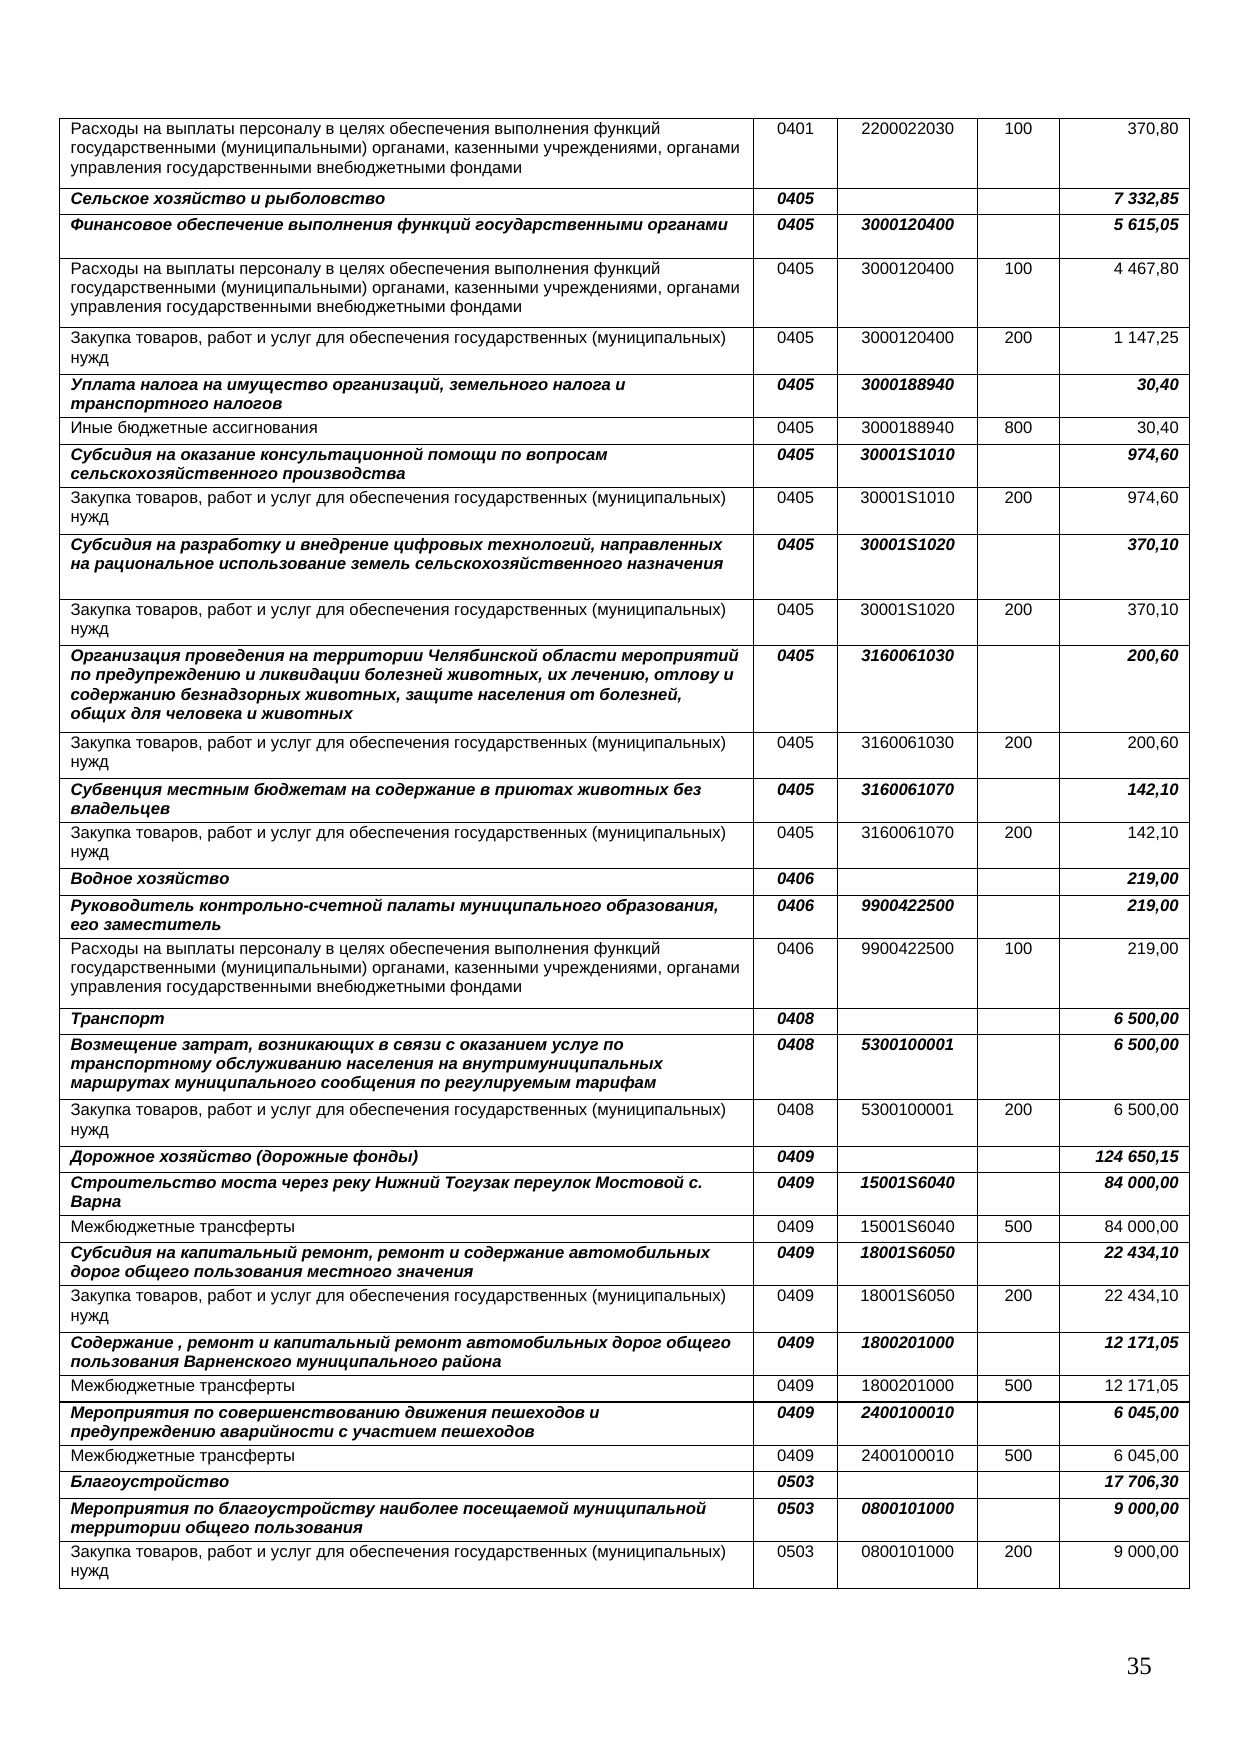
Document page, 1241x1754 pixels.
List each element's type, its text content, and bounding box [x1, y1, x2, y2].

table_cell 0409 [754, 1446, 837, 1471]
table_cell Закупка товаров, работ и услуг для обеспечения государственных (муниципальных) нужд [60, 1542, 753, 1587]
table_cell 200 [978, 823, 1059, 868]
table_cell 2400100010 [838, 1446, 977, 1471]
table_cell 0409 [754, 1216, 837, 1242]
table_cell [838, 869, 977, 894]
table_cell 22 434,10 [1060, 1286, 1189, 1332]
table_cell 500 [978, 1446, 1059, 1471]
table_cell 6 500,00 [1060, 1100, 1189, 1146]
table_cell 5300100001 [838, 1035, 977, 1099]
table_cell 0800101000 [838, 1542, 977, 1587]
table_cell Межбюджетные трансферты [60, 1446, 753, 1471]
table_cell 0800101000 [838, 1499, 977, 1541]
table_cell [838, 1147, 977, 1172]
table_cell Закупка товаров, работ и услуг для обеспечения государственных (муниципальных) нужд [60, 328, 753, 374]
table_cell Субсидия на разработку и внедрение цифровых технологий, направленных на рациональное использование земель сельскохозяйственного назначения [60, 535, 753, 598]
table_cell 3000120400 [838, 259, 977, 327]
table_cell Мероприятия по совершенствованию движения пешеходов и предупреждению аварийности с участием пешеходов [60, 1403, 753, 1445]
table_cell 0408 [754, 1009, 837, 1034]
table_cell 0401 [754, 119, 837, 188]
table_cell 3000120400 [838, 215, 977, 258]
table_cell 0406 [754, 869, 837, 894]
table_cell 3000188940 [838, 375, 977, 417]
table_cell 3160061070 [838, 779, 977, 822]
table_cell 5300100001 [838, 1100, 977, 1146]
table_cell 0405 [754, 328, 837, 374]
table_cell 0405 [754, 215, 837, 258]
table_cell 219,00 [1060, 896, 1189, 938]
table_cell 4 467,80 [1060, 259, 1189, 327]
table_cell 370,10 [1060, 535, 1189, 598]
table_cell 12 171,05 [1060, 1376, 1189, 1401]
table_cell Сельское хозяйство и рыболовство [60, 189, 753, 214]
table_cell [978, 896, 1059, 938]
table_cell 0409 [754, 1376, 837, 1401]
table_cell 0409 [754, 1403, 837, 1445]
table_cell [978, 1173, 1059, 1215]
table_cell 200 [978, 600, 1059, 645]
table_cell [978, 1472, 1059, 1497]
table_cell [978, 215, 1059, 258]
table_cell 2200022030 [838, 119, 977, 188]
table_cell [978, 1243, 1059, 1285]
table_cell Мероприятия по благоустройству наиболее посещаемой муниципальной территории общего пользования [60, 1499, 753, 1541]
table_cell 0409 [754, 1147, 837, 1172]
table_cell [978, 1333, 1059, 1375]
table_cell 18001S6050 [838, 1286, 977, 1332]
table_cell 370,10 [1060, 600, 1189, 645]
table_cell 6 045,00 [1060, 1446, 1189, 1471]
table_cell 974,60 [1060, 488, 1189, 533]
table_cell 12 171,05 [1060, 1333, 1189, 1375]
table_cell Иные бюджетные ассигнования [60, 418, 753, 443]
table_cell 0503 [754, 1499, 837, 1541]
table_cell 219,00 [1060, 939, 1189, 1008]
table_cell 22 434,10 [1060, 1243, 1189, 1285]
table_cell 142,10 [1060, 823, 1189, 868]
table_cell 0406 [754, 939, 837, 1008]
table_cell 500 [978, 1376, 1059, 1401]
table_cell Субвенция местным бюджетам на содержание в приютах животных без владельцев [60, 779, 753, 822]
table_cell 0405 [754, 375, 837, 417]
table_cell 9900422500 [838, 939, 977, 1008]
table_cell Руководитель контрольно-счетной палаты муниципального образования, его заместитель [60, 896, 753, 938]
table_cell Закупка товаров, работ и услуг для обеспечения государственных (муниципальных) нужд [60, 600, 753, 645]
table_cell 200 [978, 1542, 1059, 1587]
table_cell Водное хозяйство [60, 869, 753, 894]
table_cell [838, 1472, 977, 1497]
table_cell 30,40 [1060, 418, 1189, 443]
table_cell 370,80 [1060, 119, 1189, 188]
table_cell 1800201000 [838, 1333, 977, 1375]
table_cell 200,60 [1060, 646, 1189, 732]
table_cell 30001S1010 [838, 488, 977, 533]
table_cell 200 [978, 488, 1059, 533]
table_cell 0405 [754, 600, 837, 645]
table_cell Межбюджетные трансферты [60, 1216, 753, 1242]
table_cell 200 [978, 733, 1059, 778]
table_cell 200 [978, 1100, 1059, 1146]
table_cell 0405 [754, 445, 837, 487]
table_cell 3000120400 [838, 328, 977, 374]
table_cell 0405 [754, 733, 837, 778]
table_cell [978, 1403, 1059, 1445]
table_cell 17 706,30 [1060, 1472, 1189, 1497]
table_cell 3160061030 [838, 646, 977, 732]
table_cell Субсидия на капитальный ремонт, ремонт и содержание автомобильных дорог общего пользования местного значения [60, 1243, 753, 1285]
table_cell 974,60 [1060, 445, 1189, 487]
table_cell 200 [978, 328, 1059, 374]
table_cell 0405 [754, 259, 837, 327]
table_cell 500 [978, 1216, 1059, 1242]
table_cell 30001S1020 [838, 535, 977, 598]
table_cell Субсидия на оказание консультационной помощи по вопросам сельскохозяйственного производства [60, 445, 753, 487]
table_cell 7 332,85 [1060, 189, 1189, 214]
table_cell 0405 [754, 823, 837, 868]
table_cell [838, 189, 977, 214]
table_cell 100 [978, 119, 1059, 188]
table_cell [978, 1035, 1059, 1099]
table_cell 9 000,00 [1060, 1542, 1189, 1587]
table_cell 0405 [754, 646, 837, 732]
table_cell 0409 [754, 1286, 837, 1332]
table_cell 0405 [754, 418, 837, 443]
table_cell 5 615,05 [1060, 215, 1189, 258]
table_cell Закупка товаров, работ и услуг для обеспечения государственных (муниципальных) нужд [60, 488, 753, 533]
table_cell [978, 375, 1059, 417]
table_cell 30001S1010 [838, 445, 977, 487]
table_cell 15001S6040 [838, 1216, 977, 1242]
table_cell [838, 1009, 977, 1034]
table_cell 200 [978, 1286, 1059, 1332]
table_cell 2400100010 [838, 1403, 977, 1445]
table_cell Закупка товаров, работ и услуг для обеспечения государственных (муниципальных) нужд [60, 1286, 753, 1332]
table_cell 9900422500 [838, 896, 977, 938]
table_cell 142,10 [1060, 779, 1189, 822]
table_cell 1 147,25 [1060, 328, 1189, 374]
table_cell Финансовое обеспечение выполнения функций государственными органами [60, 215, 753, 258]
table_cell Закупка товаров, работ и услуг для обеспечения государственных (муниципальных) нужд [60, 1100, 753, 1146]
table_cell [978, 189, 1059, 214]
table_cell [978, 779, 1059, 822]
table_cell 9 000,00 [1060, 1499, 1189, 1541]
table_cell 219,00 [1060, 869, 1189, 894]
table_cell 3160061030 [838, 733, 977, 778]
table_cell 100 [978, 259, 1059, 327]
table_cell [978, 445, 1059, 487]
table_cell Уплата налога на имущество организаций, земельного налога и транспортного налогов [60, 375, 753, 417]
table_cell 0409 [754, 1333, 837, 1375]
table_cell Организация проведения на территории Челябинской области мероприятий по предупреждению и ликвидации болезней животных, их лечению, отлову и содержанию безнадзорных животных, защите населения от болезней, общих для человека и животных [60, 646, 753, 732]
table_cell 0405 [754, 535, 837, 598]
table_cell 800 [978, 418, 1059, 443]
table_cell 100 [978, 939, 1059, 1008]
table_cell Возмещение затрат, возникающих в связи с оказанием услуг по транспортному обслуживанию населения на внутримуниципальных маршрутах муниципального сообщения по регулируемым тарифам [60, 1035, 753, 1099]
table_cell 0409 [754, 1173, 837, 1215]
table_cell [978, 646, 1059, 732]
table_cell Закупка товаров, работ и услуг для обеспечения государственных (муниципальных) нужд [60, 823, 753, 868]
table_cell [978, 1147, 1059, 1172]
table_cell Транспорт [60, 1009, 753, 1034]
table_cell 15001S6040 [838, 1173, 977, 1215]
table_cell 3000188940 [838, 418, 977, 443]
table_cell 0408 [754, 1035, 837, 1099]
table_cell 0406 [754, 896, 837, 938]
table_cell 30,40 [1060, 375, 1189, 417]
table_cell 0405 [754, 189, 837, 214]
table_cell 1800201000 [838, 1376, 977, 1401]
table_cell [978, 1009, 1059, 1034]
table_cell 0408 [754, 1100, 837, 1146]
table_cell 6 045,00 [1060, 1403, 1189, 1445]
table_cell 84 000,00 [1060, 1173, 1189, 1215]
table_cell [978, 535, 1059, 598]
table_cell 124 650,15 [1060, 1147, 1189, 1172]
table_cell 30001S1020 [838, 600, 977, 645]
table_cell Строительство моста через реку Нижний Тогузак переулок Мостовой с. Варна [60, 1173, 753, 1215]
table_cell [978, 869, 1059, 894]
table_cell 3160061070 [838, 823, 977, 868]
table_cell 6 500,00 [1060, 1009, 1189, 1034]
table_cell Дорожное хозяйство (дорожные фонды) [60, 1147, 753, 1172]
table_cell [978, 1499, 1059, 1541]
table_cell 0405 [754, 779, 837, 822]
table_cell Межбюджетные трансферты [60, 1376, 753, 1401]
table_cell 0405 [754, 488, 837, 533]
table_cell 200,60 [1060, 733, 1189, 778]
table_cell 0409 [754, 1243, 837, 1285]
table_cell 0503 [754, 1542, 837, 1587]
table_cell 6 500,00 [1060, 1035, 1189, 1099]
table_cell 84 000,00 [1060, 1216, 1189, 1242]
table_cell Благоустройство [60, 1472, 753, 1497]
table_cell 18001S6050 [838, 1243, 977, 1285]
table_cell Закупка товаров, работ и услуг для обеспечения государственных (муниципальных) нужд [60, 733, 753, 778]
table_cell Содержание , ремонт и капитальный ремонт автомобильных дорог общего пользования Варненского муниципального района [60, 1333, 753, 1375]
table_cell 0503 [754, 1472, 837, 1497]
